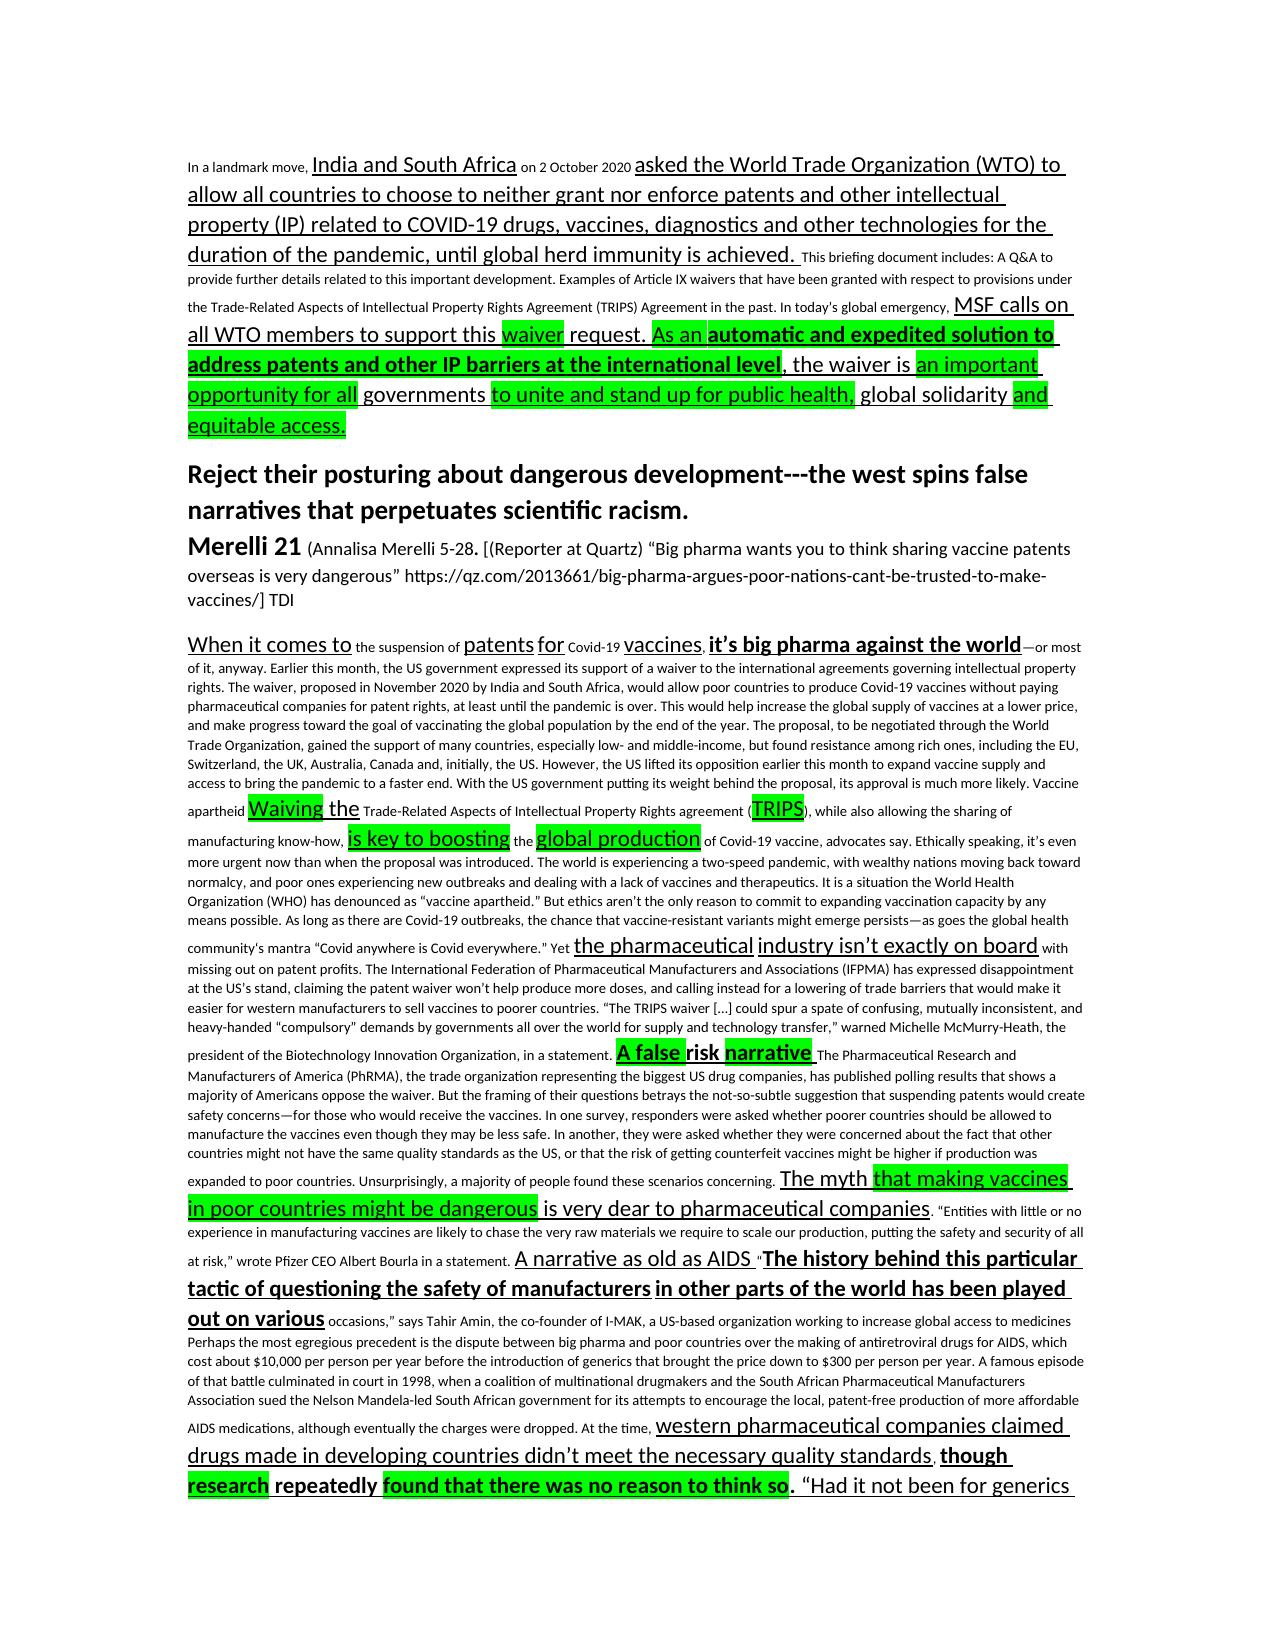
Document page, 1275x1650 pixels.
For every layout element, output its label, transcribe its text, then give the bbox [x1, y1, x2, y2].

text In a landmark move, India and South Africa on 2 October 2020 asked the World Trade Organization (WTO) to allow all countries to choose to neither grant nor enforce patents and other intellectual property (IP) related to COVID-19 drugs, vaccines, diagnostics and other technologies for the duration of the pandemic, until global herd immunity is achieved. This briefing document includes: A Q&A to provide further details related to this important development. Examples of Article IX waivers that have been granted with respect to provisions under the Trade-Related Aspects of Intellectual Property Rights Agreement (TRIPS) Agreement in the past. In today’s global emergency, MSF calls on all WTO members to support this waiver request. As an automatic and expedited solution to address patents and other IP barriers at the international level, the waiver is an important opportunity for all governments to unite and stand up for public health, global solidarity and equitable access. [187, 150, 1087, 439]
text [187, 630, 1087, 1499]
subtitle Reject their posturing about dangerous development---the west spins false narratives that perpetuates scientific racism. [187, 458, 1087, 526]
text Merelli 21 (Annalisa Merelli 5-28. [(Reporter at Quartz) “Big pharma wants you to think sharing vaccine patents overseas is very dangerous” https://qz.com/2013661/big-pharma-argues-poor-nations-cant-be-trusted-to-make-vaccines/] TDI [187, 529, 1087, 611]
